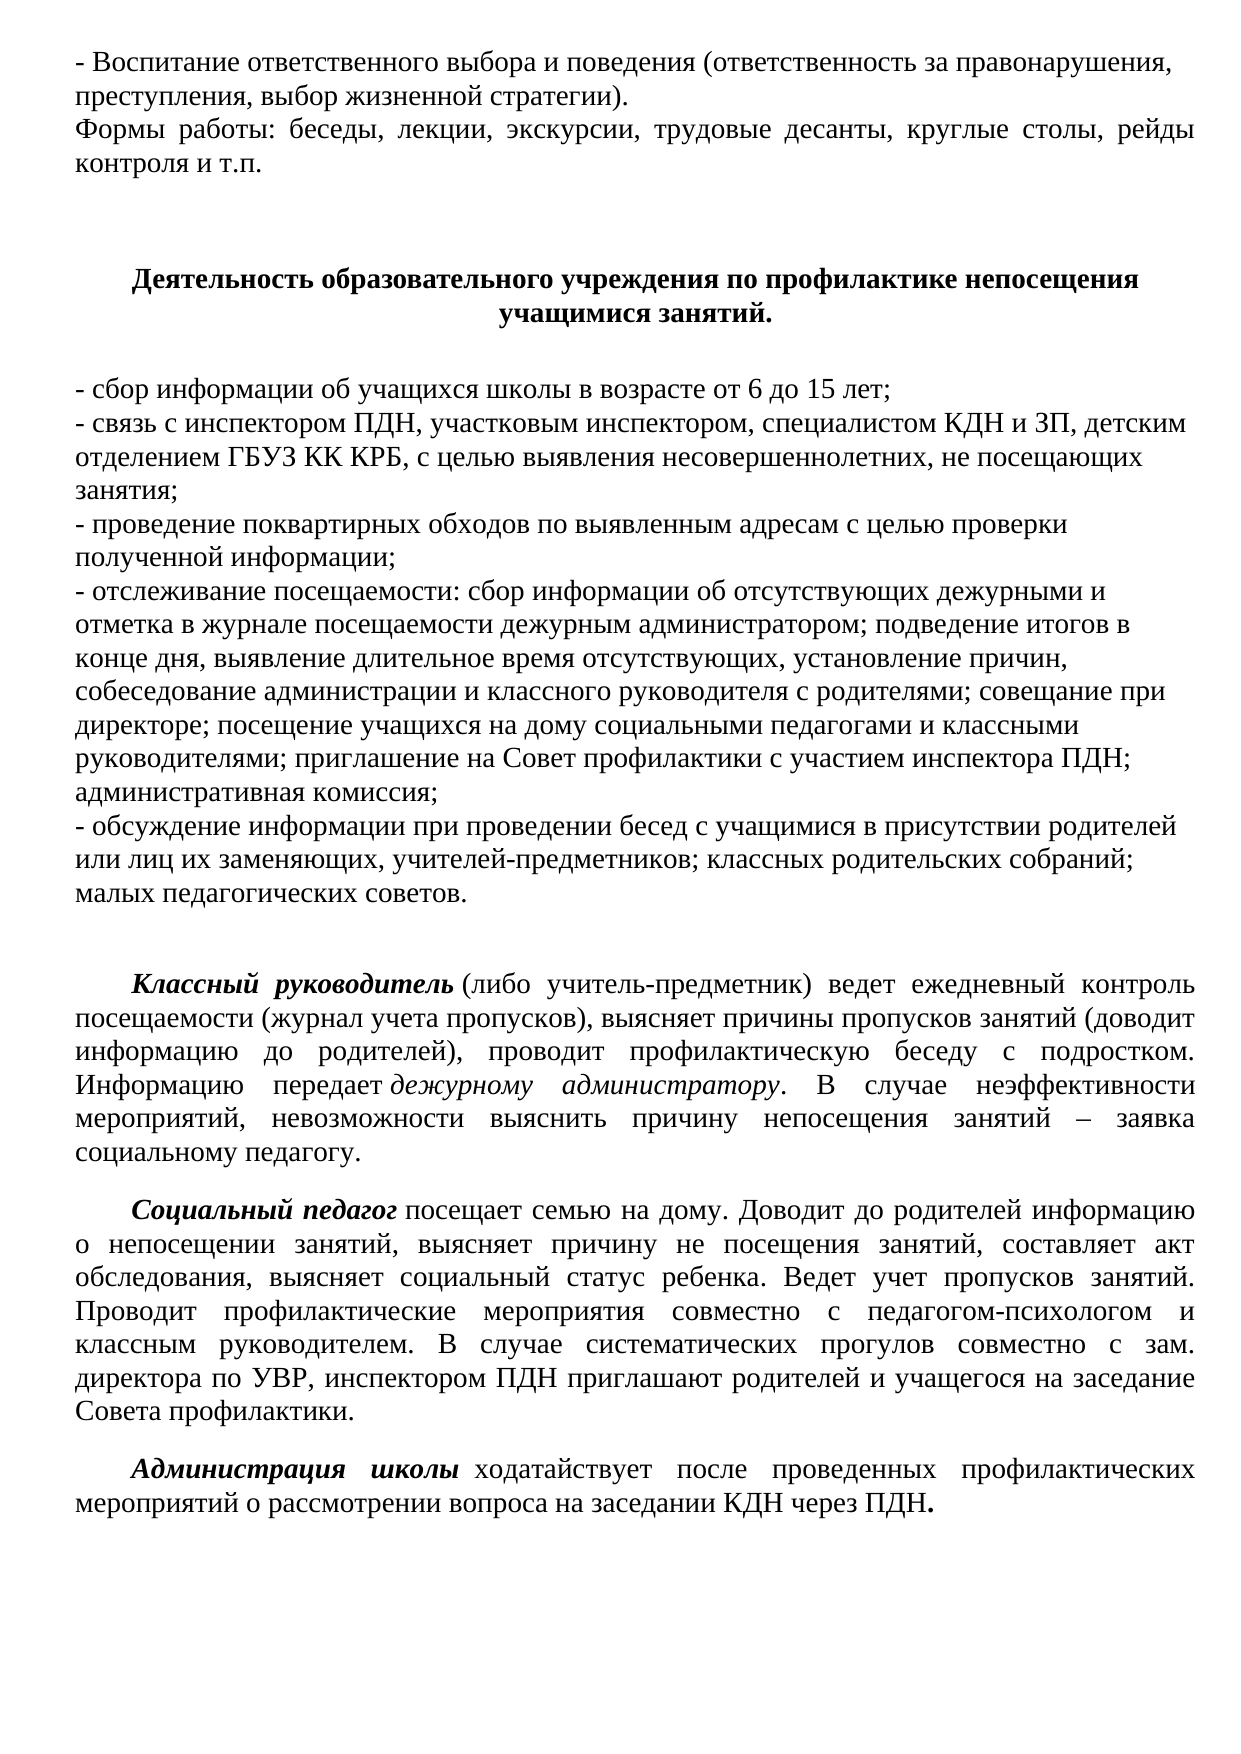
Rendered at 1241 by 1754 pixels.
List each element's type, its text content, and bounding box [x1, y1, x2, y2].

text - сбор информации об учащихся школы в возрасте от 6 до 15 лет; [75, 372, 1196, 405]
text Классный руководитель (либо учитель-предметник) ведет ежедневный контроль посещаемости (журнал учета пропусков), выясняет причины пропусков занятий (доводит информацию до родителей), проводит профилактическую беседу с подростком. Информацию передает дежурному администратору. В случае неэффективности мероприятий, невозможности выяснить причину непосещения занятий – заявка социальному педагогу. [75, 966, 1196, 1168]
text - отслеживание посещаемости: сбор информации об отсутствующих дежурными и отметка в журнале посещаемости дежурным администратором; подведение итогов в конце дня, выявление длительное время отсутствующих, установление причин, собеседование администрации и классного руководителя с родителями; совещание при директоре; посещение учащихся на дому социальными педагогами и классными руководителями; приглашение на Совет профилактики с участием инспектора ПДН; административная комиссия; [75, 573, 1196, 808]
text - Воспитание ответственного выбора и поведения (ответственность за правонарушения, преступления, выбор жизненной стратегии). [75, 44, 1196, 111]
text Формы работы: беседы, лекции, экскурсии, трудовые десанты, круглые столы, рейды контроля и т.п. [75, 111, 1196, 178]
text Социальный педагог посещает семью на дому. Доводит до родителей информацию о непосещении занятий, выясняет причину не посещения занятий, составляет акт обследования, выясняет социальный статус ребенка. Ведет учет пропусков занятий. Проводит профилактические мероприятия совместно с педагогом-психологом и классным руководителем. В случае систематических прогулов совместно с зам. директора по УВР, инспектором ПДН приглашают родителей и учащегося на заседание Совета профилактики. [75, 1192, 1196, 1427]
text Администрация школы ходатайствует после проведенных профилактических мероприятий о рассмотрении вопроса на заседании КДН через ПДН. [75, 1452, 1196, 1519]
text - обсуждение информации при проведении бесед с учащимися в присутствии родителей или лиц их заменяющих, учителей-предметников; классных родительских собраний; малых педагогических советов. [75, 808, 1196, 908]
text - связь с инспектором ПДН, участковым инспектором, специалистом КДН и ЗП, детским отделением ГБУЗ КК КРБ, с целью выявления несовершеннолетних, не посещающих занятия; [75, 405, 1196, 506]
text Деятельность образовательного учреждения по профилактике непосещения учащимися занятий. [80, 261, 1191, 328]
text - проведение поквартирных обходов по выявленным адресам с целью проверки полученной информации; [75, 506, 1196, 573]
